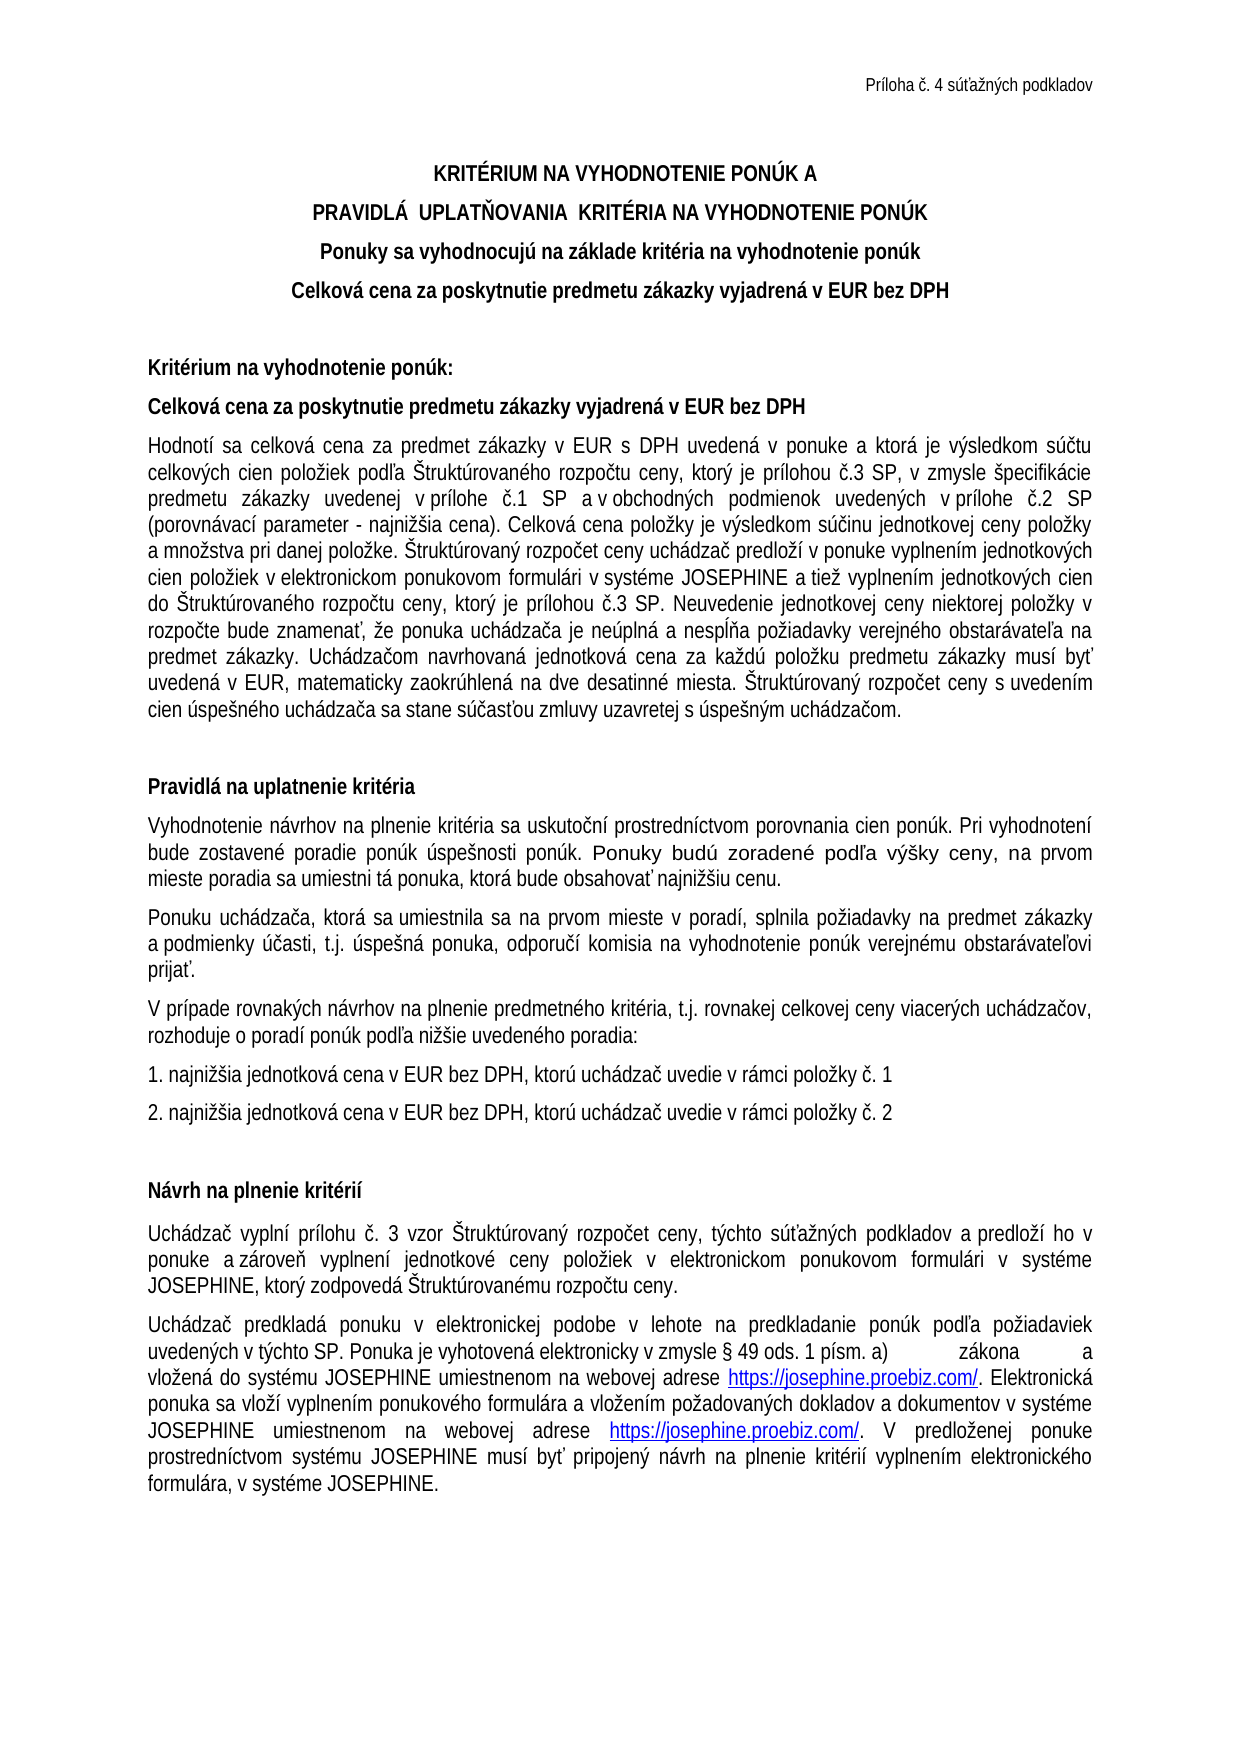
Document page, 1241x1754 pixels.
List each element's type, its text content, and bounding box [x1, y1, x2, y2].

text Návrh na plnenie kritérií [148, 1177, 1093, 1203]
text Uchádzač predkladá ponuku v elektronickej podobe v lehote na predkladanie ponúk podľa požiadaviek uvedených v týchto SP. Ponuka je vyhotovená elektronicky v zmysle § 49 ods. 1 písm. a) zákona a vložená do systému JOSEPHINE umiestnenom na webovej adrese https://josephine.proebiz.com/. Elektronická ponuka sa vloží vyplnením ponukového formulára a vložením požadovaných dokladov a dokumentov v systéme JOSEPHINE umiestnenom na webovej adrese https://josephine.proebiz.com/. V predloženej ponuke prostredníctvom systému JOSEPHINE musí byť pripojený návrh na plnenie kritérií vyplnením elektronického formulára, v systéme JOSEPHINE. [148, 1311, 1093, 1496]
text 2. najnižšia jednotková cena v EUR bez DPH, ktorú uchádzač uvedie v rámci položky č. 2 [148, 1099, 1093, 1126]
text KRITÉRIUM NA VYHODNOTENIE PONÚK A [148, 160, 1093, 186]
text Celková cena za poskytnutie predmetu zákazky vyjadrená v EUR bez DPH [148, 277, 1093, 303]
text Ponuky sa vyhodnocujú na základe kritéria na vyhodnotenie ponúk [148, 238, 1093, 264]
text Vyhodnotenie návrhov na plnenie kritéria sa uskutoční prostredníctvom porovnania cien ponúk. Pri vyhodnotení bude zostavené poradie ponúk úspešnosti ponúk. Ponuky budú zoradené podľa výšky ceny, na prvom mieste poradia sa umiestni tá ponuka, ktorá bude obsahovať najnižšiu cenu. [148, 812, 1093, 891]
text 1. najnižšia jednotková cena v EUR bez DPH, ktorú uchádzač uvedie v rámci položky č. 1 [148, 1061, 1093, 1087]
text Hodnotí sa celková cena za predmet zákazky v EUR s DPH uvedená v ponuke a ktorá je výsledkom súčtu celkových cien položiek podľa Štruktúrovaného rozpočtu ceny, ktorý je prílohou č.3 SP, v zmysle špecifikácie predmetu zákazky uvedenej v prílohe č.1 SP a v obchodných podmienok uvedených v prílohe č.2 SP (porovnávací parameter - najnižšia cena). Celková cena položky je výsledkom súčinu jednotkovej ceny položky a množstva pri danej položke. Štruktúrovaný rozpočet ceny uchádzač predloží v ponuke vyplnením jednotkových cien položiek v elektronickom ponukovom formulári v systéme JOSEPHINE a tiež vyplnením jednotkových cien do Štruktúrovaného rozpočtu ceny, ktorý je prílohou č.3 SP. Neuvedenie jednotkovej ceny niektorej položky v rozpočte bude znamenať, že ponuka uchádzača je neúplná a nespĺňa požiadavky verejného obstarávateľa na predmet zákazky. Uchádzačom navrhovaná jednotková cena za každú položku predmetu zákazky musí byť uvedená v EUR, matematicky zaokrúhlená na dve desatinné miesta. Štruktúrovaný rozpočet ceny s uvedením cien úspešného uchádzača sa stane súčasťou zmluvy uzavretej s úspešným uchádzačom. [148, 432, 1093, 722]
text Pravidlá na uplatnenie kritéria [148, 773, 1093, 800]
text V prípade rovnakých návrhov na plnenie predmetného kritéria, t.j. rovnakej celkovej ceny viacerých uchádzačov, rozhoduje o poradí ponúk podľa nižšie uvedeného poradia: [148, 995, 1093, 1048]
text Celková cena za poskytnutie predmetu zákazky vyjadrená v EUR bez DPH [148, 393, 1093, 419]
text PRAVIDLÁ UPLATŇOVANIA KRITÉRIA NA VYHODNOTENIE PONÚK [148, 199, 1093, 225]
text Kritérium na vyhodnotenie ponúk: [148, 354, 1093, 381]
text Ponuku uchádzača, ktorá sa umiestnila sa na prvom mieste v poradí, splnila požiadavky na predmet zákazky a podmienky účasti, t.j. úspešná ponuka, odporučí komisia na vyhodnotenie ponúk verejnému obstarávateľovi prijať. [148, 904, 1093, 983]
text Uchádzač vyplní prílohu č. 3 vzor Štruktúrovaný rozpočet ceny, týchto súťažných podkladov a predloží ho v ponuke a zároveň vyplnení jednotkové ceny položiek v elektronickom ponukovom formulári v systéme JOSEPHINE, ktorý zodpovedá Štruktúrovanému rozpočtu ceny. [148, 1220, 1093, 1299]
